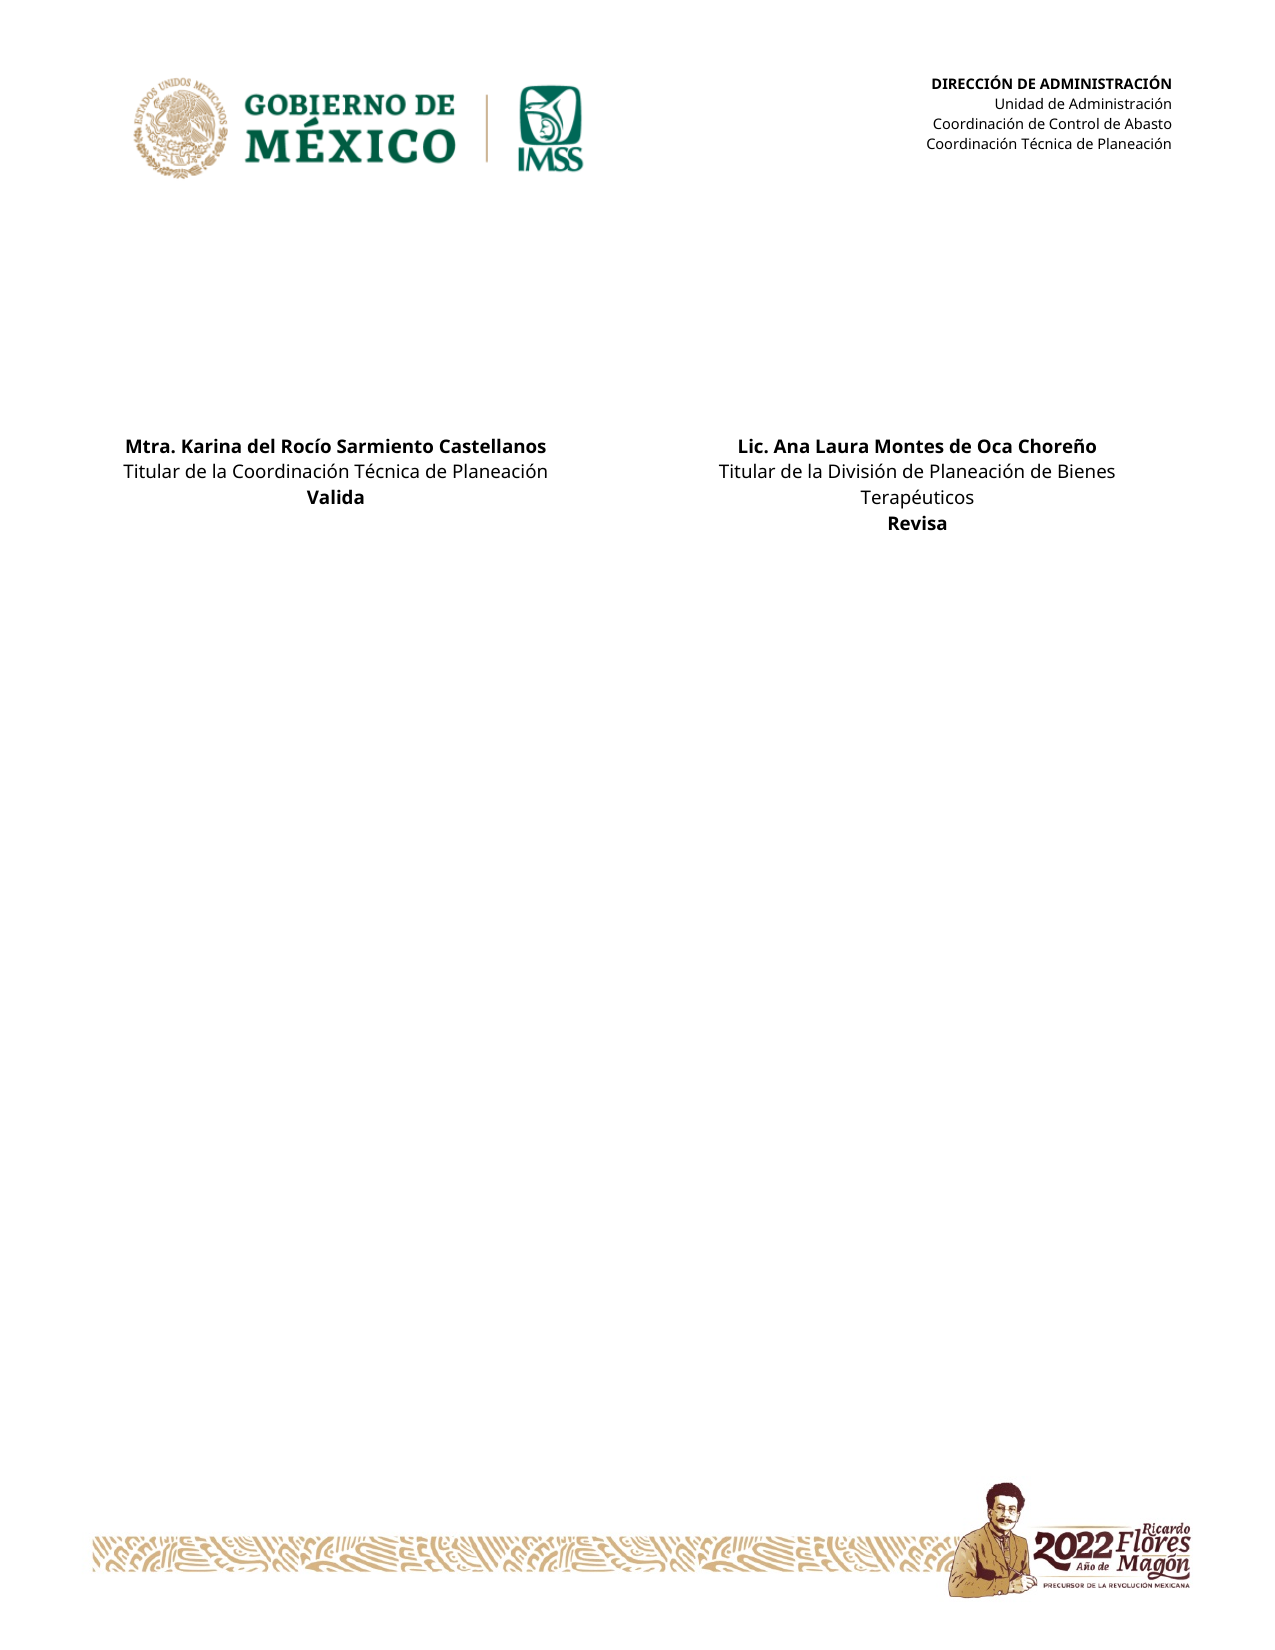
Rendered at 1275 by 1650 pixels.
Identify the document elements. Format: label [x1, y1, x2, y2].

picture [0, 1476, 1271, 1648]
picture [97, 63, 619, 193]
